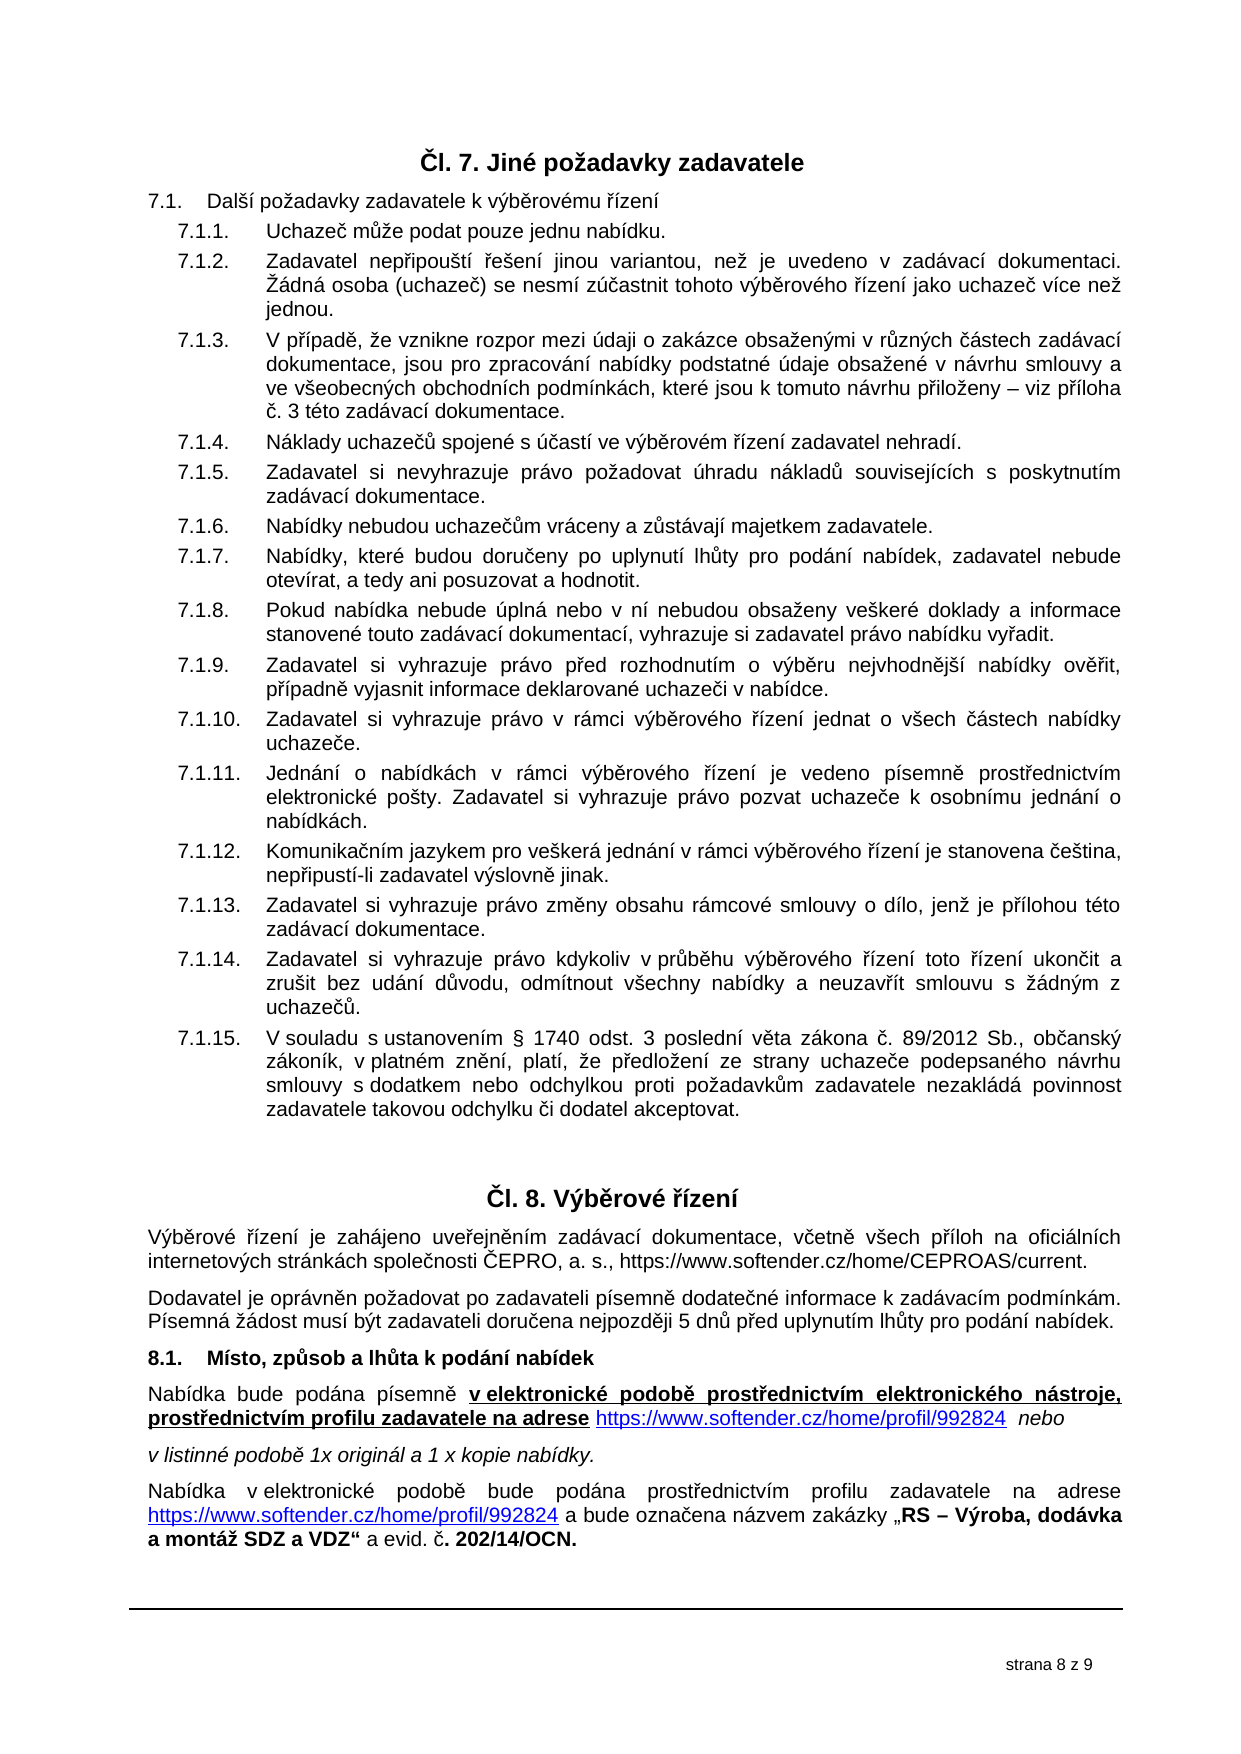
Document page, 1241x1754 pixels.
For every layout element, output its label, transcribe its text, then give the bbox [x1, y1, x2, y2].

text Nabídky nebudou uchazečům vráceny a zůstávají majetkem zadavatele. [177, 514, 1122, 538]
text Zadavatel si vyhrazuje právo před rozhodnutím o výběru nejvhodnější nabídky ověřit, případně vyjasnit informace deklarované uchazeči v nabídce. [177, 652, 1122, 700]
text Jiné požadavky zadavatele [102, 148, 1122, 176]
text V souladu s ustanovením § 1740 odst. 3 poslední věta zákona č. 89/2012 Sb., občanský zákoník, v platném znění, platí, že předložení ze strany uchazeče podepsaného návrhu smlouvy s dodatkem nebo odchylkou proti požadavkům zadavatele nezakládá povinnost zadavatele takovou odchylku či dodatel akceptovat. [177, 1025, 1122, 1121]
text Uchazeč může podat pouze jednu nabídku. [177, 219, 1122, 243]
text Místo, způsob a lhůta k podání nabídek [148, 1346, 1122, 1370]
text Komunikačním jazykem pro veškerá jednání v rámci výběrového řízení je stanovena čeština, nepřipustí-li zadavatel výslovně jinak. [177, 839, 1122, 887]
text Dodavatel je oprávněn požadovat po zadavateli písemně dodatečné informace k zadávacím podmínkám. Písemná žádost musí být zadavateli doručena nejpozději 5 dnů před uplynutím lhůty pro podání nabídek. [148, 1285, 1122, 1333]
text V případě, že vznikne rozpor mezi údaji o zakázce obsaženými v různých částech zadávací dokumentace, jsou pro zpracování nabídky podstatné údaje obsažené v návrhu smlouvy a ve všeobecných obchodních podmínkách, které jsou k tomuto návrhu přiloženy – viz příloha č. 3 této zadávací dokumentace. [177, 327, 1122, 423]
text Zadavatel si vyhrazuje právo kdykoliv v průběhu výběrového řízení toto řízení ukončit a zrušit bez udání důvodu, odmítnout všechny nabídky a neuzavřít smlouvu s žádným z uchazečů. [177, 947, 1122, 1019]
text Výběrové řízení [102, 1184, 1122, 1212]
text Náklady uchazečů spojené s účastí ve výběrovém řízení zadavatel nehradí. [177, 429, 1122, 453]
text Nabídka v elektronické podobě bude podána prostřednictvím profilu zadavatele na adrese https://www.softender.cz/home/profil/992824 a bude označena názvem zakázky „RS – Výroba, dodávka a montáž SDZ a VDZ“ a evid. č. 202/14/OCN. [148, 1479, 1122, 1551]
text v listinné podobě 1x originál a 1 x kopie nabídky. [148, 1443, 1122, 1467]
text Nabídky, které budou doručeny po uplynutí lhůty pro podání nabídek, zadavatel nebude otevírat, a tedy ani posuzovat a hodnotit. [177, 544, 1122, 592]
text Zadavatel si vyhrazuje právo v rámci výběrového řízení jednat o všech částech nabídky uchazeče. [177, 707, 1122, 754]
text Zadavatel si nevyhrazuje právo požadovat úhradu nákladů souvisejících s poskytnutím zadávací dokumentace. [177, 460, 1122, 508]
text Zadavatel nepřipouští řešení jinou variantou, než je uvedeno v zadávací dokumentaci. Žádná osoba (uchazeč) se nesmí zúčastnit tohoto výběrového řízení jako uchazeč více než jednou. [177, 249, 1122, 321]
text Další požadavky zadavatele k výběrovému řízení [148, 189, 1122, 213]
text Jednání o nabídkách v rámci výběrového řízení je vedeno písemně prostřednictvím elektronické pošty. Zadavatel si vyhrazuje právo pozvat uchazeče k osobnímu jednání o nabídkách. [177, 761, 1122, 833]
text Nabídka bude podána písemně v elektronické podobě prostřednictvím elektronického nástroje, prostřednictvím profilu zadavatele na adrese https://www.softender.cz/home/profil/992824 nebo [148, 1382, 1122, 1430]
text Pokud nabídka nebude úplná nebo v ní nebudou obsaženy veškeré doklady a informace stanovené touto zadávací dokumentací, vyhrazuje si zadavatel právo nabídku vyřadit. [177, 598, 1122, 646]
text Zadavatel si vyhrazuje právo změny obsahu rámcové smlouvy o dílo, jenž je přílohou této zadávací dokumentace. [177, 893, 1122, 941]
text Výběrové řízení je zahájeno uveřejněním zadávací dokumentace, včetně všech příloh na oficiálních internetových stránkách společnosti ČEPRO, a. s., https://www.softender.cz/home/CEPROAS/current. [148, 1225, 1122, 1273]
